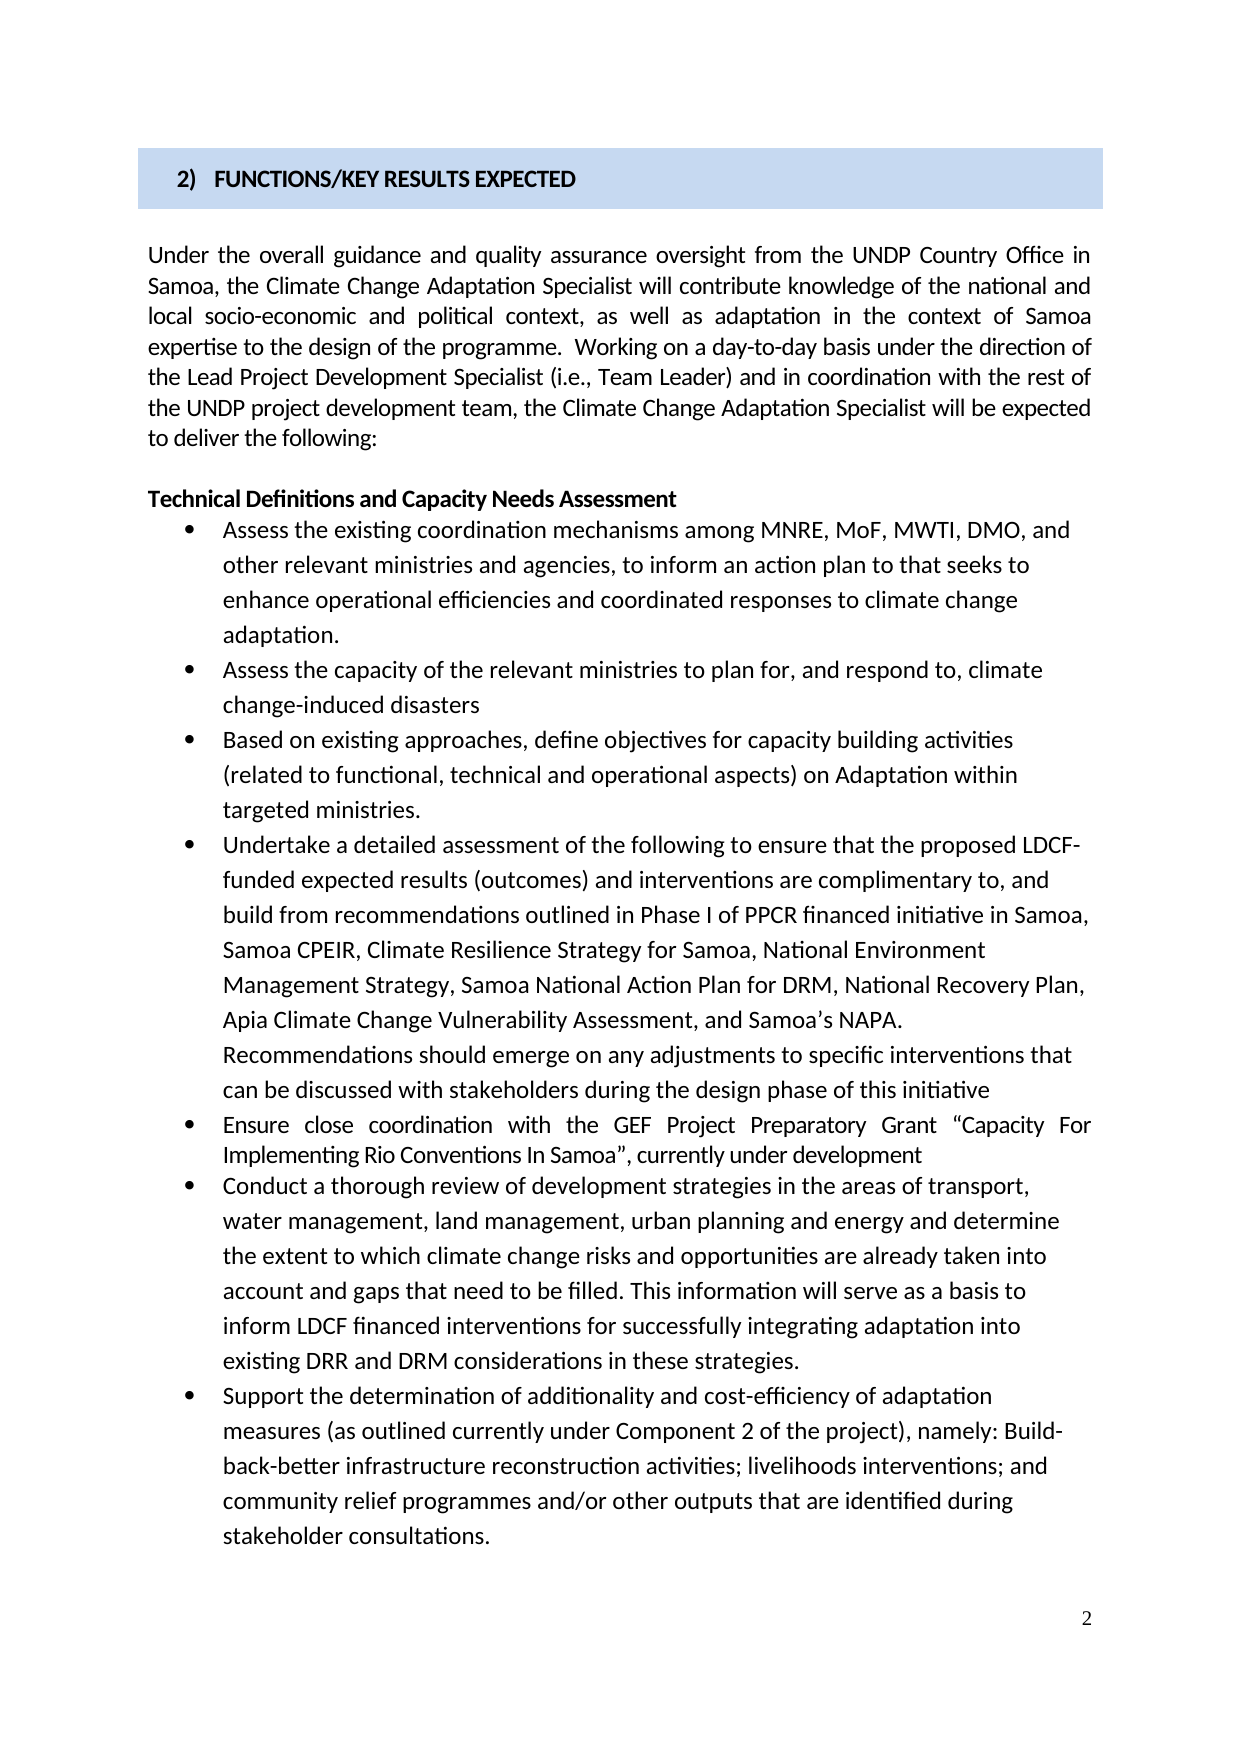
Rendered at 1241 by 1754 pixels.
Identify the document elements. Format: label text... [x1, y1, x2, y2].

list Ensure close coordination with the GEF Project Preparatory Grant “Capacity For Implementing Rio Conventions In Samoa”, currently under development [185, 1109, 1092, 1170]
list Based on existing approaches, define objectives for capacity building activities (related to functional, technical and operational aspects) on Adaptation within targeted ministries. [185, 724, 1092, 824]
text Technical Definitions and Capacity Needs Assessment [148, 483, 1092, 514]
table_header Functions/Key Results Expected [138, 148, 1103, 209]
list Support the determination of additionality and cost-efficiency of adaptation measures (as outlined currently under Component 2 of the project), namely: Build-back-better infrastructure reconstruction activities; livelihoods interventions; and community relief programmes and/or other outputs that are identified during stakeholder consultations. [185, 1380, 1092, 1551]
list Undertake a detailed assessment of the following to ensure that the proposed LDCF- funded expected results (outcomes) and interventions are complimentary to, and build from recommendations outlined in Phase I of PPCR financed initiative in Samoa, Samoa CPEIR, Climate Resilience Strategy for Samoa, National Environment Management Strategy, Samoa National Action Plan for DRM, National Recovery Plan, Apia Climate Change Vulnerability Assessment, and Samoa’s NAPA. Recommendations should emerge on any adjustments to specific interventions that can be discussed with stakeholders during the design phase of this initiative [185, 829, 1092, 1104]
list Assess the capacity of the relevant ministries to plan for, and respond to, climate change-induced disasters [185, 654, 1092, 719]
list Assess the existing coordination mechanisms among MNRE, MoF, MWTI, DMO, and other relevant ministries and agencies, to inform an action plan to that seeks to enhance operational efficiencies and coordinated responses to climate change adaptation. [185, 514, 1092, 649]
text Under the overall guidance and quality assurance oversight from the UNDP Country Office in Samoa, the Climate Change Adaptation Specialist will contribute knowledge of the national and local socio-economic and political context, as well as adaptation in the context of Samoa expertise to the design of the programme. Working on a day-to-day basis under the direction of the Lead Project Development Specialist (i.e., Team Leader) and in coordination with the rest of the UNDP project development team, the Climate Change Adaptation Specialist will be expected to deliver the following: [148, 239, 1092, 453]
list Conduct a thorough review of development strategies in the areas of transport, water management, land management, urban planning and energy and determine the extent to which climate change risks and opportunities are already taken into account and gaps that need to be filled. This information will serve as a basis to inform LDCF financed interventions for successfully integrating adaptation into existing DRR and DRM considerations in these strategies. [185, 1170, 1092, 1376]
